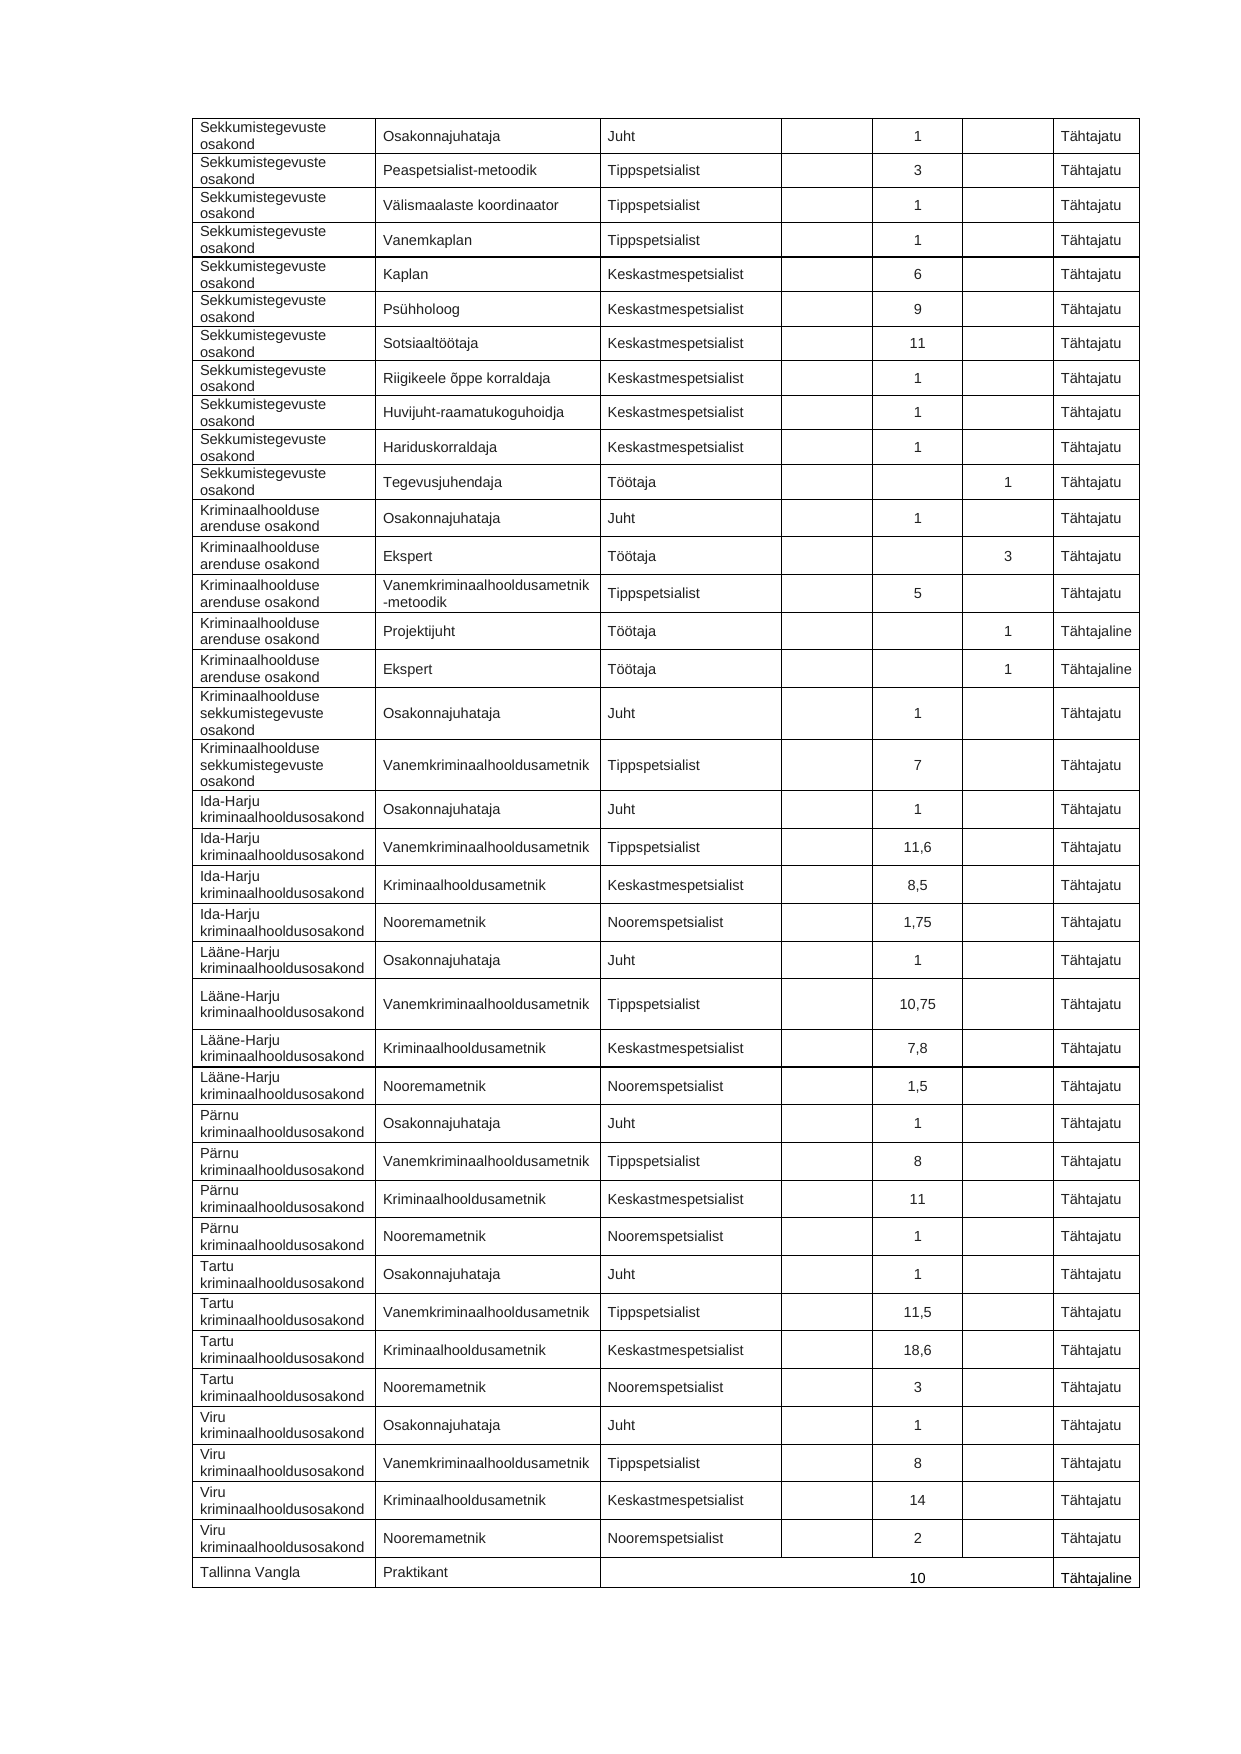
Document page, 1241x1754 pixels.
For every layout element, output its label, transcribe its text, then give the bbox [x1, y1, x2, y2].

table_cell Tartu kriminaalhooldusosakond [193, 1294, 375, 1330]
table_cell Tähtajatu [1054, 1256, 1139, 1293]
table_cell [963, 866, 1053, 903]
table_cell 11 [873, 1181, 962, 1217]
table_cell [782, 430, 872, 464]
table_cell 6 [873, 258, 962, 291]
table_cell Sotsiaaltöötaja [376, 327, 600, 360]
table_cell Nooremspetsialist [601, 904, 781, 941]
table_cell Nooremspetsialist [601, 1369, 781, 1406]
table_cell Hariduskorraldaja [376, 430, 600, 464]
table_cell Tähtajatu [1054, 904, 1139, 941]
table_cell [963, 223, 1053, 256]
table_cell [963, 829, 1053, 865]
table_cell 18,6 [873, 1331, 962, 1368]
table_cell Vanemkriminaalhooldusametnik [376, 1294, 600, 1330]
table_cell Sekkumistegevuste osakond [193, 119, 375, 153]
table_cell Tähtajatu [1054, 829, 1139, 865]
table_cell Vanemkaplan [376, 223, 600, 256]
table_cell Ida-Harju kriminaalhooldusosakond [193, 791, 375, 827]
table_cell Sekkumistegevuste osakond [193, 361, 375, 395]
table_cell Keskastmespetsialist [601, 866, 781, 903]
table_cell [963, 188, 1053, 222]
table_cell Tähtajatu [1054, 688, 1139, 738]
table_cell Keskastmespetsialist [601, 396, 781, 429]
table_cell [782, 866, 872, 903]
table_cell 7,8 [873, 1030, 962, 1066]
table_cell [782, 688, 872, 738]
table_cell Pärnu kriminaalhooldusosakond [193, 1105, 375, 1142]
table_cell Tähtajatu [1054, 1482, 1139, 1519]
table_cell Tähtajatu [1054, 1068, 1139, 1104]
table_cell Viru kriminaalhooldusosakond [193, 1482, 375, 1519]
table_cell [782, 1369, 872, 1406]
table_cell [963, 1218, 1053, 1255]
table_cell 11,6 [873, 829, 962, 865]
table_cell [963, 1482, 1053, 1519]
table_cell Kriminaalhoolduse sekkumistegevuste osakond [193, 688, 375, 738]
table_cell 1,75 [873, 904, 962, 941]
table_cell Tähtajatu [1054, 154, 1139, 187]
table_cell Tartu kriminaalhooldusosakond [193, 1369, 375, 1406]
table_cell [782, 1256, 872, 1293]
table_cell [963, 1445, 1053, 1481]
table_cell Kriminaalhoolduse arenduse osakond [193, 500, 375, 536]
table_cell Pärnu kriminaalhooldusosakond [193, 1218, 375, 1255]
table_cell Osakonnajuhataja [376, 791, 600, 827]
table_cell Tegevusjuhendaja [376, 465, 600, 498]
table_cell [782, 258, 872, 291]
table_cell [963, 1030, 1053, 1066]
table_cell Vanemkriminaalhooldusametnik-metoodik [376, 575, 600, 612]
table_cell Nooremspetsialist [601, 1218, 781, 1255]
table_cell Tähtajatu [1054, 1520, 1139, 1557]
table_cell Tähtajatu [1054, 430, 1139, 464]
table_cell 7 [873, 740, 962, 790]
table_cell Kriminaalhoolduse arenduse osakond [193, 650, 375, 687]
table_cell Keskastmespetsialist [601, 1030, 781, 1066]
table_cell Tähtajatu [1054, 979, 1139, 1029]
table_cell 11 [873, 327, 962, 360]
table_cell Viru kriminaalhooldusosakond [193, 1445, 375, 1481]
table_cell 8,5 [873, 866, 962, 903]
table_cell [782, 1143, 872, 1179]
table_cell [963, 1369, 1053, 1406]
table_cell Nooremametnik [376, 1068, 600, 1104]
table_cell Tähtajatu [1054, 223, 1139, 256]
table_cell Juht [601, 942, 781, 978]
table_cell [963, 1520, 1053, 1557]
table_cell [782, 1294, 872, 1330]
table_cell [782, 327, 872, 360]
table_cell 1 [873, 396, 962, 429]
table_cell Töötaja [601, 465, 781, 498]
table_cell Tippspetsialist [601, 979, 781, 1029]
table_cell [782, 1445, 872, 1481]
table_cell Tähtajatu [1054, 1218, 1139, 1255]
table_cell Tähtajatu [1054, 1407, 1139, 1443]
table_cell Psühholoog [376, 292, 600, 326]
table_cell 3 [963, 537, 1053, 574]
table_cell Vanemkriminaalhooldusametnik [376, 1445, 600, 1481]
table_cell [782, 537, 872, 574]
table_cell [963, 327, 1053, 360]
table_cell 2 [873, 1520, 962, 1557]
table_cell [963, 292, 1053, 326]
table_cell Lääne-Harju kriminaalhooldusosakond [193, 942, 375, 978]
table_cell Kriminaalhooldusametnik [376, 866, 600, 903]
table_cell 1 [873, 223, 962, 256]
table_cell 3 [873, 1369, 962, 1406]
table_cell Tippspetsialist [601, 829, 781, 865]
table_cell Viru kriminaalhooldusosakond [193, 1407, 375, 1443]
table_cell Kriminaalhooldusametnik [376, 1181, 600, 1217]
table_cell Lääne-Harju kriminaalhooldusosakond [193, 1030, 375, 1066]
table_cell Sekkumistegevuste osakond [193, 258, 375, 291]
table_cell [782, 223, 872, 256]
table_cell Juht [601, 1256, 781, 1293]
table_cell Kriminaalhooldusametnik [376, 1482, 600, 1519]
table_cell [963, 1181, 1053, 1217]
table_cell 1 [873, 791, 962, 827]
table_cell Osakonnajuhataja [376, 119, 600, 153]
table_cell Tähtajaline [1054, 650, 1139, 687]
table_cell Tähtajatu [1054, 188, 1139, 222]
table_cell Huvijuht-raamatukoguhoidja [376, 396, 600, 429]
table_cell 14 [873, 1482, 962, 1519]
table_cell 5 [873, 575, 962, 612]
table_cell Keskastmespetsialist [601, 361, 781, 395]
table_cell Töötaja [601, 613, 781, 649]
table_cell Ekspert [376, 537, 600, 574]
table_cell [782, 396, 872, 429]
table_cell Keskastmespetsialist [601, 1482, 781, 1519]
table_cell Juht [601, 791, 781, 827]
table_cell [963, 575, 1053, 612]
table_cell Lääne-Harju kriminaalhooldusosakond [193, 979, 375, 1029]
table_cell [963, 904, 1053, 941]
table_cell [963, 119, 1053, 153]
table_cell 1 [873, 688, 962, 738]
table_cell [782, 979, 872, 1029]
table_cell 1 [963, 465, 1053, 498]
table_cell [782, 1520, 872, 1557]
table_cell Tähtajatu [1054, 1445, 1139, 1481]
table_cell 1 [873, 430, 962, 464]
table_cell [782, 1218, 872, 1255]
table_cell [963, 1331, 1053, 1368]
table_cell Pärnu kriminaalhooldusosakond [193, 1181, 375, 1217]
table_cell [782, 119, 872, 153]
table_cell [963, 1407, 1053, 1443]
table_cell Keskastmespetsialist [601, 292, 781, 326]
table_cell Juht [601, 1105, 781, 1142]
table_cell Sekkumistegevuste osakond [193, 154, 375, 187]
table_cell Praktikant [376, 1558, 600, 1587]
table_cell Kriminaalhoolduse arenduse osakond [193, 575, 375, 612]
table_cell Tartu kriminaalhooldusosakond [193, 1256, 375, 1293]
table_cell Tähtajatu [1054, 866, 1139, 903]
table_cell Välismaalaste koordinaator [376, 188, 600, 222]
table_cell 8 [873, 1143, 962, 1179]
table_cell Ida-Harju kriminaalhooldusosakond [193, 829, 375, 865]
table_cell Tallinna Vangla [193, 1558, 375, 1587]
table_cell Tähtajatu [1054, 361, 1139, 395]
table_cell Lääne-Harju kriminaalhooldusosakond [193, 1068, 375, 1104]
table_cell Tähtajatu [1054, 791, 1139, 827]
table_cell [963, 500, 1053, 536]
table_cell 1,5 [873, 1068, 962, 1104]
table_cell Tähtajaline [1054, 613, 1139, 649]
table_cell Tippspetsialist [601, 575, 781, 612]
table_cell 1 [873, 500, 962, 536]
table_cell [873, 613, 962, 649]
table_cell Töötaja [601, 537, 781, 574]
table_cell 8 [873, 1445, 962, 1481]
table_cell [963, 430, 1053, 464]
table_cell Tähtajatu [1054, 327, 1139, 360]
table_cell Vanemkriminaalhooldusametnik [376, 740, 600, 790]
table_cell [782, 904, 872, 941]
table_cell Viru kriminaalhooldusosakond [193, 1520, 375, 1557]
table_cell Juht [601, 688, 781, 738]
table_cell Juht [601, 500, 781, 536]
table_cell [963, 942, 1053, 978]
table_cell [782, 465, 872, 498]
table_cell [782, 1407, 872, 1443]
table_cell Tähtajatu [1054, 942, 1139, 978]
table_cell [963, 1105, 1053, 1142]
table_cell 9 [873, 292, 962, 326]
table_cell Tähtajatu [1054, 740, 1139, 790]
table_cell Riigikeele õppe korraldaja [376, 361, 600, 395]
table_cell Tähtajatu [1054, 1294, 1139, 1330]
table_cell Tähtajatu [1054, 1030, 1139, 1066]
table_cell Tartu kriminaalhooldusosakond [193, 1331, 375, 1368]
table_cell Keskastmespetsialist [601, 258, 781, 291]
table_cell 1 [963, 650, 1053, 687]
table_cell [782, 791, 872, 827]
table_cell [782, 829, 872, 865]
table_cell [782, 1482, 872, 1519]
table_cell 10,75 [873, 979, 962, 1029]
table_cell 1 [873, 1105, 962, 1142]
table_cell Sekkumistegevuste osakond [193, 327, 375, 360]
table_cell Nooremametnik [376, 1520, 600, 1557]
table_cell Projektijuht [376, 613, 600, 649]
table_cell Juht [601, 1407, 781, 1443]
table_cell 11,5 [873, 1294, 962, 1330]
table_cell Töötaja [601, 650, 781, 687]
table_cell Tähtajatu [1054, 465, 1139, 498]
table_cell Tippspetsialist [601, 740, 781, 790]
table_cell Vanemkriminaalhooldusametnik [376, 979, 600, 1029]
table_cell [873, 650, 962, 687]
table_cell [963, 740, 1053, 790]
table_cell [963, 1143, 1053, 1179]
table_cell [782, 154, 872, 187]
table_cell Tähtajatu [1054, 537, 1139, 574]
table_cell [782, 1181, 872, 1217]
table_cell [963, 688, 1053, 738]
table_cell [873, 537, 962, 574]
table_cell [782, 575, 872, 612]
table_cell Nooremametnik [376, 904, 600, 941]
table_cell Nooremspetsialist [601, 1068, 781, 1104]
table_cell Ida-Harju kriminaalhooldusosakond [193, 866, 375, 903]
table_cell [782, 613, 872, 649]
table_cell Tippspetsialist [601, 1143, 781, 1179]
table_cell Kriminaalhooldusametnik [376, 1030, 600, 1066]
table_cell Kaplan [376, 258, 600, 291]
table_cell [963, 154, 1053, 187]
table_cell Tähtajatu [1054, 1369, 1139, 1406]
table_cell Tippspetsialist [601, 223, 781, 256]
table_cell [963, 258, 1053, 291]
table_cell Tähtajatu [1054, 292, 1139, 326]
table_cell Pärnu kriminaalhooldusosakond [193, 1143, 375, 1179]
table_cell [782, 292, 872, 326]
table_cell [601, 1558, 781, 1587]
table_cell Nooremametnik [376, 1369, 600, 1406]
table_cell [782, 1030, 872, 1066]
table_cell 10 [781, 1558, 1053, 1587]
table_cell Juht [601, 119, 781, 153]
table_cell [963, 979, 1053, 1029]
table_cell Tähtajatu [1054, 1143, 1139, 1179]
table_cell [782, 500, 872, 536]
table_cell Tähtajatu [1054, 500, 1139, 536]
table_cell Keskastmespetsialist [601, 327, 781, 360]
table_cell [963, 361, 1053, 395]
table_cell Tähtajatu [1054, 575, 1139, 612]
table_cell [782, 1105, 872, 1142]
table_cell Tähtajatu [1054, 396, 1139, 429]
table_cell [963, 791, 1053, 827]
table_cell Osakonnajuhataja [376, 1256, 600, 1293]
table_cell Nooremspetsialist [601, 1520, 781, 1557]
table_cell Keskastmespetsialist [601, 1181, 781, 1217]
table_cell Sekkumistegevuste osakond [193, 465, 375, 498]
table_cell 1 [873, 1407, 962, 1443]
table_cell 1 [873, 1256, 962, 1293]
table_cell Tippspetsialist [601, 154, 781, 187]
table_cell Ekspert [376, 650, 600, 687]
table_cell [963, 1256, 1053, 1293]
table_cell Tähtajatu [1054, 1181, 1139, 1217]
table_cell Peaspetsialist-metoodik [376, 154, 600, 187]
table_cell Tähtajatu [1054, 119, 1139, 153]
table_cell Keskastmespetsialist [601, 1331, 781, 1368]
table_cell Osakonnajuhataja [376, 1407, 600, 1443]
table_cell [873, 465, 962, 498]
table_cell Osakonnajuhataja [376, 942, 600, 978]
table_cell 1 [873, 188, 962, 222]
table_cell 1 [963, 613, 1053, 649]
table_cell [782, 1331, 872, 1368]
table_cell [963, 1294, 1053, 1330]
table_cell Kriminaalhoolduse arenduse osakond [193, 613, 375, 649]
table_cell 3 [873, 154, 962, 187]
table_cell Kriminaalhoolduse arenduse osakond [193, 537, 375, 574]
table_cell Sekkumistegevuste osakond [193, 292, 375, 326]
table_cell [782, 740, 872, 790]
table_cell [782, 942, 872, 978]
table_cell Tähtajatu [1054, 1105, 1139, 1142]
table_cell Kriminaalhoolduse sekkumistegevuste osakond [193, 740, 375, 790]
table_cell [782, 188, 872, 222]
table_cell Ida-Harju kriminaalhooldusosakond [193, 904, 375, 941]
table_cell Keskastmespetsialist [601, 430, 781, 464]
table_cell Sekkumistegevuste osakond [193, 188, 375, 222]
table_cell Tippspetsialist [601, 188, 781, 222]
table_cell [963, 396, 1053, 429]
table_cell Sekkumistegevuste osakond [193, 396, 375, 429]
table_cell 1 [873, 942, 962, 978]
table_cell [782, 650, 872, 687]
table_cell Tähtajaline [1054, 1558, 1139, 1587]
table_cell Tippspetsialist [601, 1445, 781, 1481]
table_cell Osakonnajuhataja [376, 1105, 600, 1142]
table_cell Vanemkriminaalhooldusametnik [376, 829, 600, 865]
table_cell Tippspetsialist [601, 1294, 781, 1330]
table_cell 1 [873, 1218, 962, 1255]
table_cell Sekkumistegevuste osakond [193, 430, 375, 464]
table_cell [782, 361, 872, 395]
table_cell Vanemkriminaalhooldusametnik [376, 1143, 600, 1179]
table_cell 1 [873, 361, 962, 395]
table_cell Tähtajatu [1054, 258, 1139, 291]
table_cell Kriminaalhooldusametnik [376, 1331, 600, 1368]
table_cell Osakonnajuhataja [376, 500, 600, 536]
table_cell 1 [873, 119, 962, 153]
table_cell Sekkumistegevuste osakond [193, 223, 375, 256]
table_cell Osakonnajuhataja [376, 688, 600, 738]
table_cell [963, 1068, 1053, 1104]
table_cell [782, 1068, 872, 1104]
table_cell Nooremametnik [376, 1218, 600, 1255]
table_cell Tähtajatu [1054, 1331, 1139, 1368]
